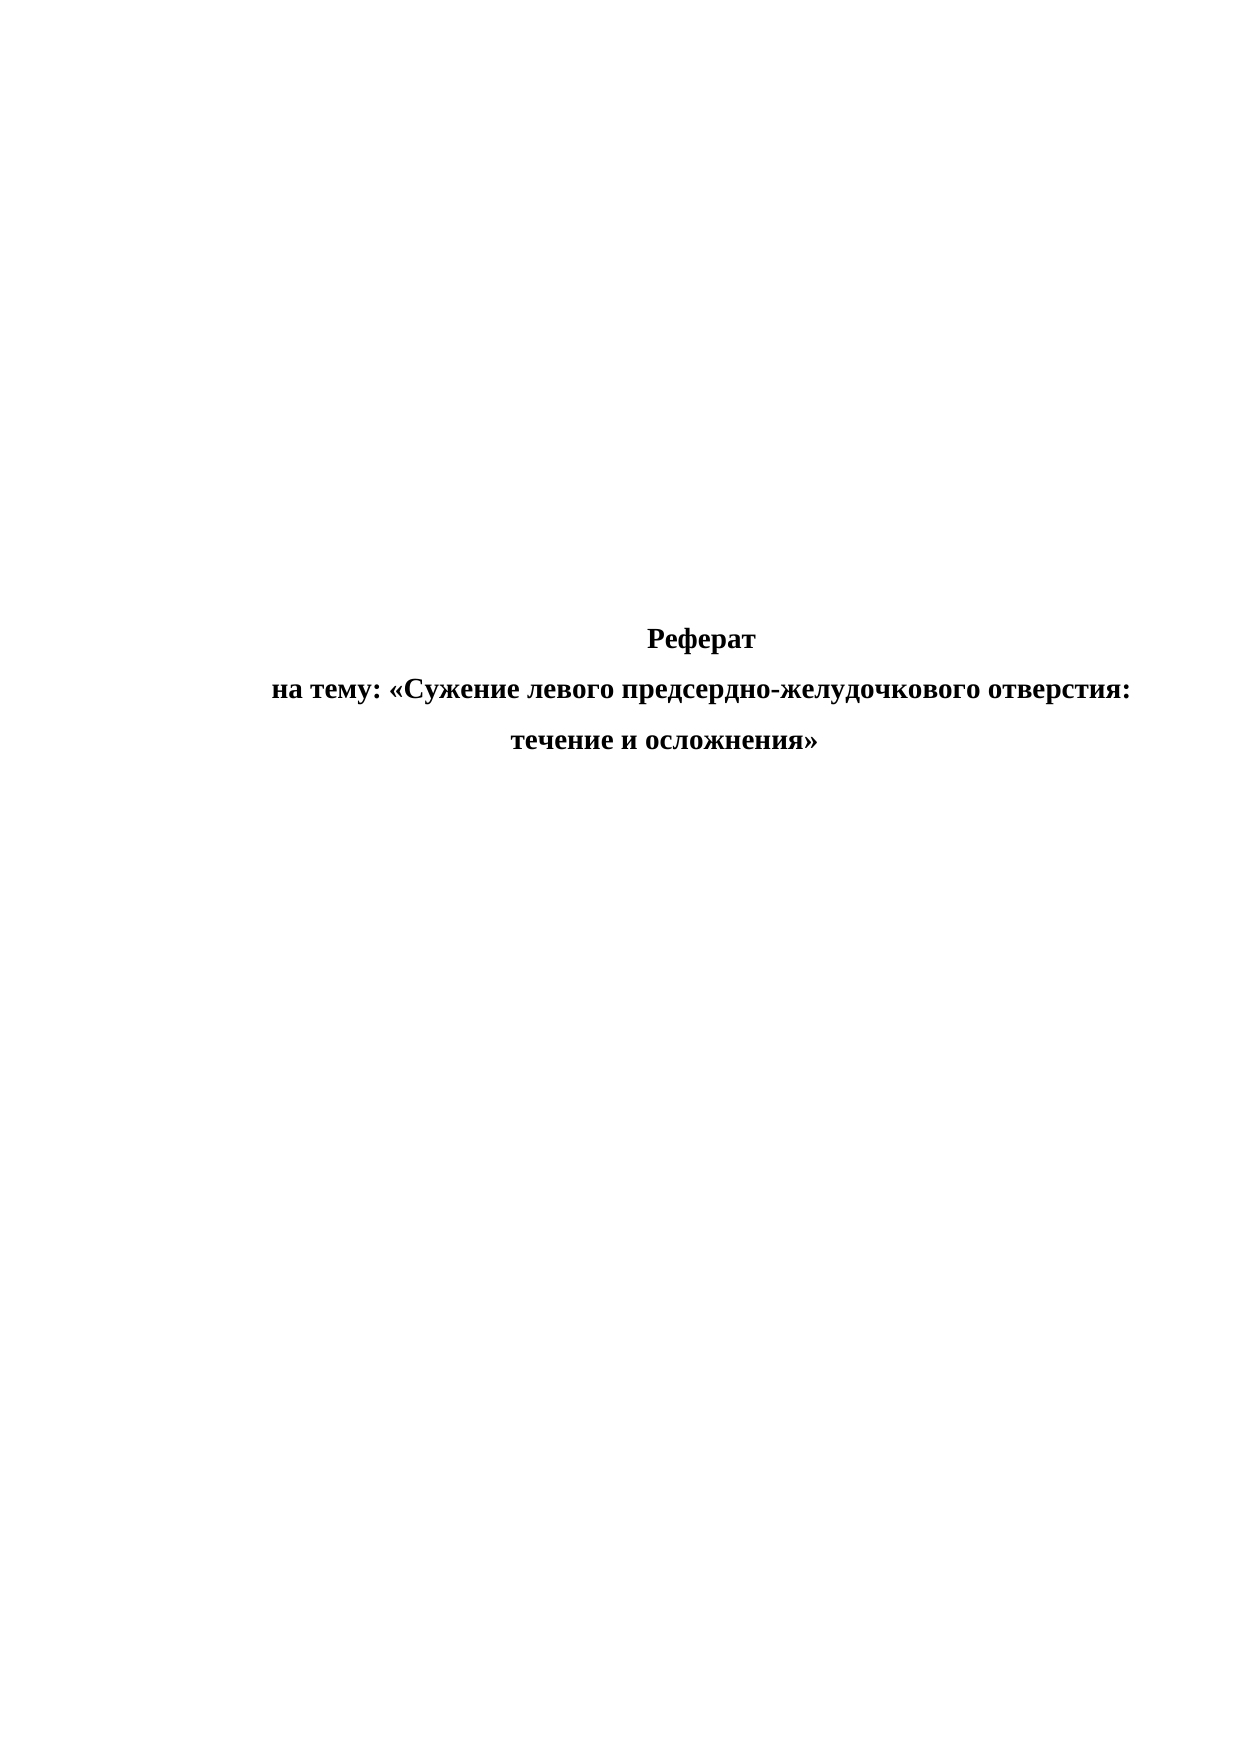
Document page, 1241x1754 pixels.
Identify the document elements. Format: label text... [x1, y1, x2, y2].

text Реферат [177, 621, 1152, 655]
text на тему: «Сужение левого предсердно-желудочкового отверстия: течение и осложнения» [177, 672, 1152, 755]
